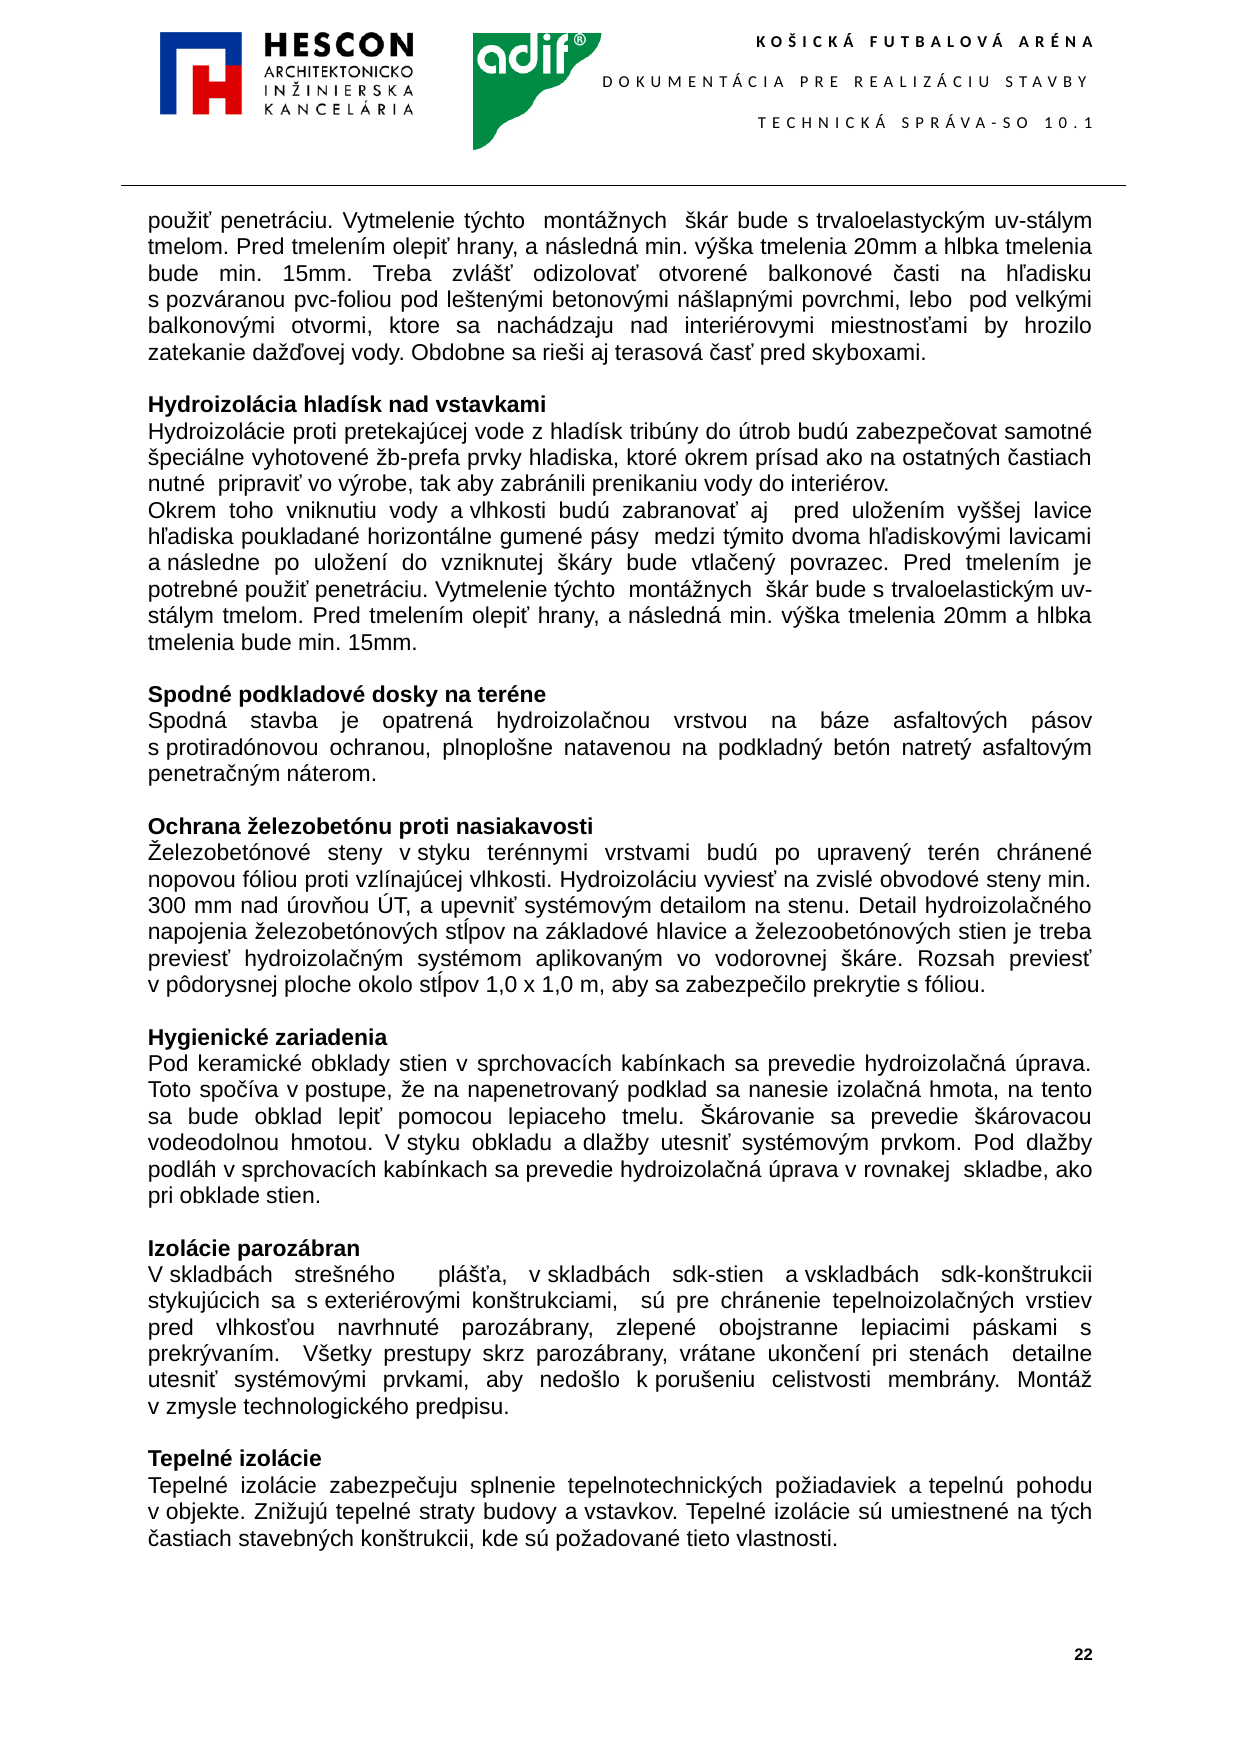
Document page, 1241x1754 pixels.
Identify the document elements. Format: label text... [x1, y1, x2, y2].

text Izolácie parozábran [148, 1234, 1092, 1261]
text V skladbách strešného plášťa, v skladbách sdk-stien a vskladbách sdk-konštrukcii stykujúcich sa s exteriérovými konštrukciami, sú pre chránenie tepelnoizolačných vrstiev pred vlhkosťou navrhnuté parozábrany, zlepené obojstranne lepiacimi páskami s prekrývaním. Všetky prestupy skrz parozábrany, vrátane ukončení pri stenách detailne utesniť systémovými prvkami, aby nedošlo k porušeniu celistvosti membrány. Montáž v zmysle technologického predpisu. [148, 1261, 1092, 1419]
text Pod keramické obklady stien v sprchovacích kabínkach sa prevedie hydroizolačná úprava. Toto spočíva v postupe, že na napenetrovaný podklad sa nanesie izolačná hmota, na tento sa bude obklad lepiť pomocou lepiaceho tmelu. Škárovanie sa prevedie škárovacou vodeodolnou hmotou. V styku obkladu a dlažby utesniť systémovým prvkom. Pod dlažby podláh v sprchovacích kabínkach sa prevedie hydroizolačná úprava v rovnakej skladbe, ako pri obklade stien. [148, 1050, 1092, 1208]
text Hygienické zariadenia [148, 1024, 1092, 1050]
text Ochrana železobetónu proti nasiakavosti [148, 813, 1092, 839]
picture [160, 32, 413, 115]
text Okrem toho vniknutiu vody a vlhkosti budú zabranovať aj pred uložením vyššej lavice hľadiska poukladané horizontálne gumené pásy medzi týmito dvoma hľadiskovými lavicami a následne po uložení do vzniknutej škáry bude vtlačený povrazec. Pred tmelením je potrebné použiť penetráciu. Vytmelenie týchto montážnych škár bude s trvaloelastickým uv-stálym tmelom. Pred tmelením olepiť hrany, a následná min. výška tmelenia 20mm a hlbka tmelenia bude min. 15mm. [148, 497, 1092, 655]
picture [473, 33, 602, 150]
text Tepelné izolácie zabezpečuju splnenie tepelnotechnických požiadaviek a tepelnú pohodu v objekte. Znižujú tepelné straty budovy a vstavkov. Tepelné izolácie sú umiestnené na tých častiach stavebných konštrukcii, kde sú požadované tieto vlastnosti. [148, 1472, 1092, 1551]
text Spodné podkladové dosky na teréne [148, 681, 1092, 707]
text Hydroizolácie proti pretekajúcej vode z hladísk tribúny do útrob budú zabezpečovat samotné špeciálne vyhotovené žb-prefa prvky hladiska, ktoré okrem prísad ako na ostatných častiach nutné pripraviť vo výrobe, tak aby zabránili prenikaniu vody do interiérov. [148, 418, 1092, 497]
text Spodná stavba je opatrená hydroizolačnou vrstvou na báze asfaltových pásov s protiradónovou ochranou, plnoplošne natavenou na podkladný betón natretý asfaltovým penetračným náterom. [148, 707, 1092, 787]
text Tepelné izolácie [148, 1445, 1092, 1472]
text Železobetónové steny v styku terénnymi vrstvami budú po upravený terén chránené nopovou fóliou proti vzlínajúcej vlhkosti. Hydroizoláciu vyviesť na zvislé obvodové steny min. 300 mm nad úrovňou ÚT, a upevniť systémovým detailom na stenu. Detail hydroizolačného napojenia železobetónových stĺpov na základové hlavice a železoobetónových stien je treba previesť hydroizolačným systémom aplikovaným vo vodorovnej škáre. Rozsah previesť v pôdorysnej ploche okolo stĺpov 1,0 x aby sa zabezpečilo prekrytie s fóliou. [148, 839, 1092, 997]
text Hydroizolácia hladísk nad vstavkami [148, 391, 1092, 418]
